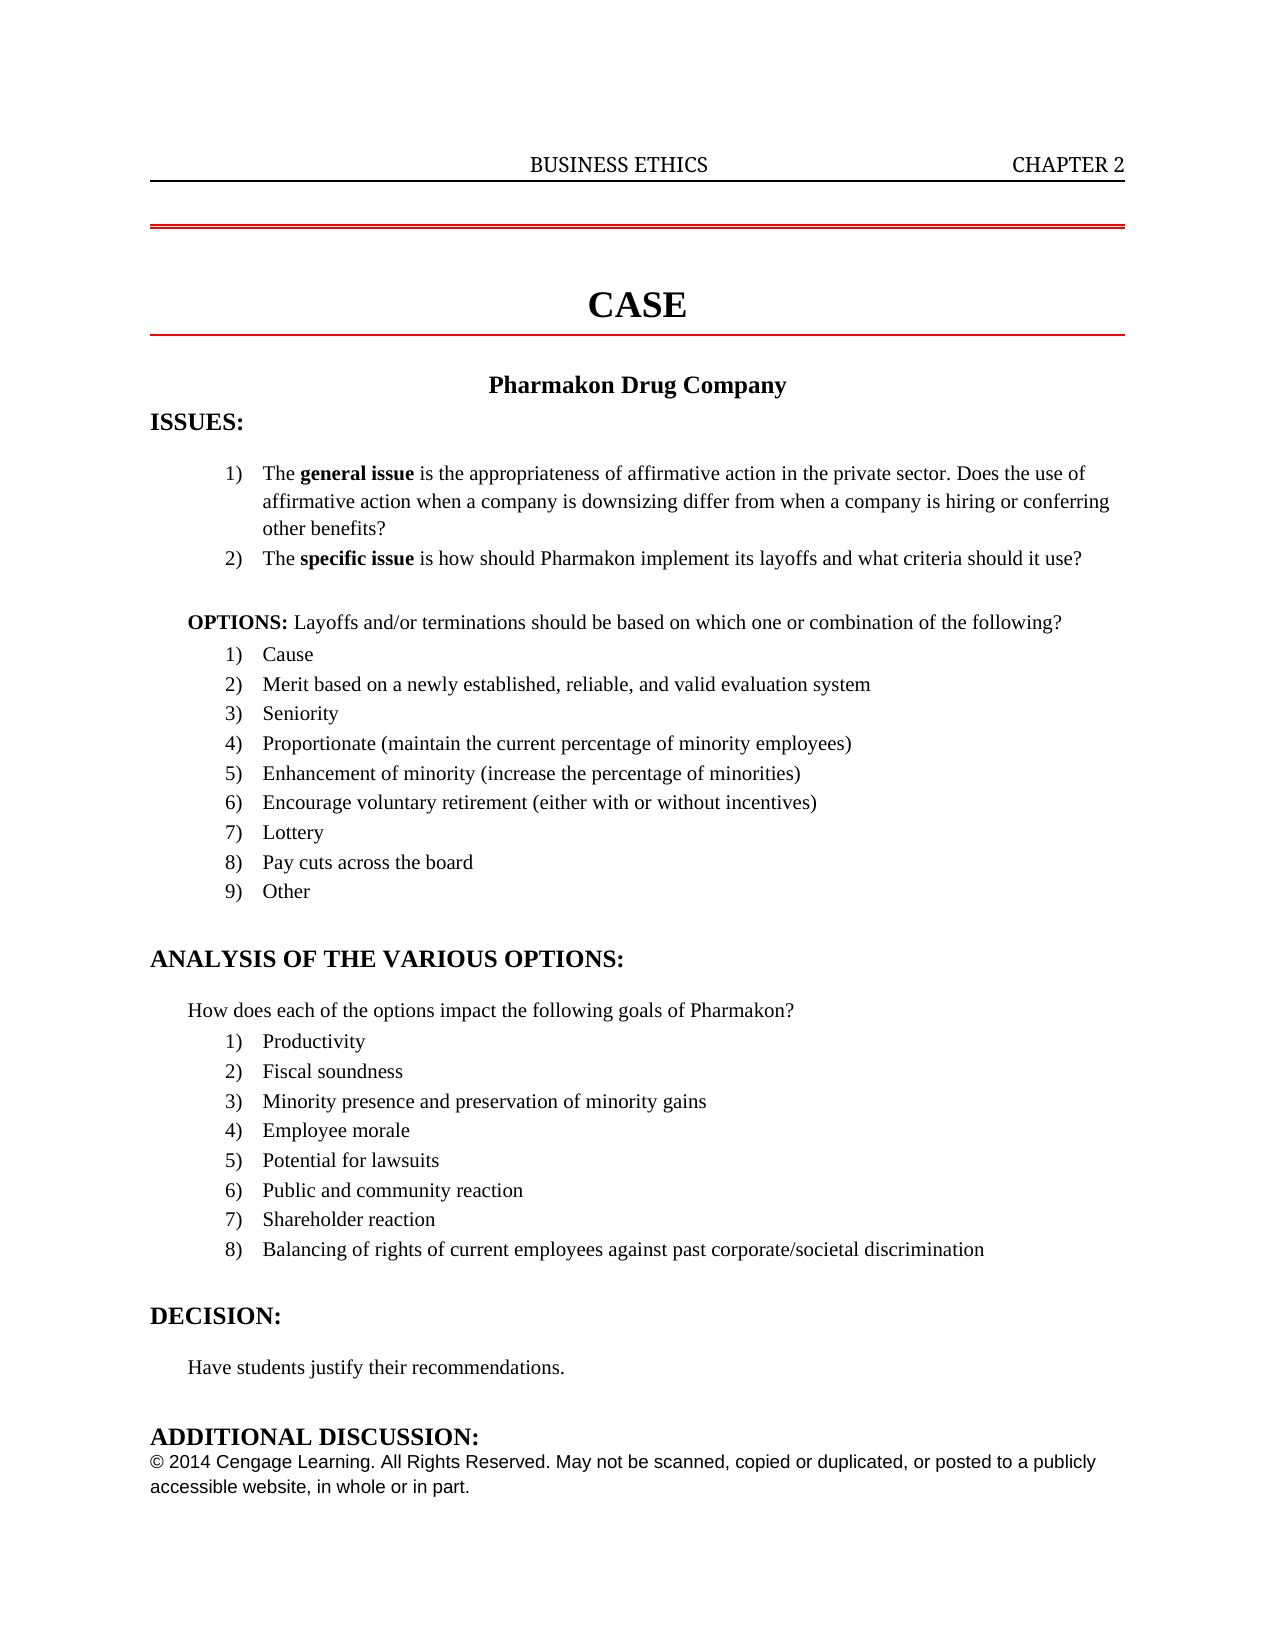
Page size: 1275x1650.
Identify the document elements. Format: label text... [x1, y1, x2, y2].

text 6) Encourage voluntary retirement (either with or without incentives) [225, 790, 1125, 814]
text 9) Other [225, 879, 1125, 903]
text 7) Lottery [225, 820, 1125, 844]
subtitle ANALYSIS OF THE VARIOUS OPTIONS: [150, 944, 1125, 972]
text How does each of the options impact the following goals of Pharmakon? [187, 997, 1125, 1022]
subtitle ADDITIONAL DISCUSSION: [150, 1422, 1125, 1450]
text 5) Enhancement of minority (increase the percentage of minorities) [225, 761, 1125, 785]
text 5) Potential for lawsuits [225, 1148, 1125, 1172]
text 3) Seniority [225, 701, 1125, 725]
text 8) Balancing of rights of current employees against past corporate/societal discrimination [225, 1237, 1125, 1261]
text 2) Merit based on a newly established, reliable, and valid evaluation system [225, 672, 1125, 696]
text 4) Employee morale [225, 1118, 1125, 1142]
list The specific issue is how should Pharmakon implement its layoffs and what criteria should it use? [225, 546, 1125, 570]
subtitle DECISION: [150, 1301, 1125, 1330]
text 6) Public and community reaction [225, 1178, 1125, 1202]
list The general issue is the appropriateness of affirmative action in the private sector. Does the use of affirmative action when a company is downsizing differ from when a company is hiring or conferring other benefits? [225, 461, 1125, 540]
text 7) Shareholder reaction [225, 1207, 1125, 1231]
text Pharmakon Drug Company [150, 370, 1125, 399]
text 3) Minority presence and preservation of minority gains [225, 1089, 1125, 1113]
text 1) Cause [225, 642, 1125, 666]
subtitle ISSUES: [150, 407, 1125, 436]
text 8) Pay cuts across the board [225, 850, 1125, 874]
text 4) Proportionate (maintain the current percentage of minority employees) [225, 731, 1125, 755]
text Have students justify their recommendations. [187, 1355, 1125, 1379]
text 1) Productivity [225, 1029, 1125, 1053]
text 2) Fiscal soundness [225, 1059, 1125, 1083]
text OPTIONS: Layoffs and/or terminations should be based on which one or combination of the following? [187, 610, 1125, 634]
text CASE [150, 283, 1125, 334]
